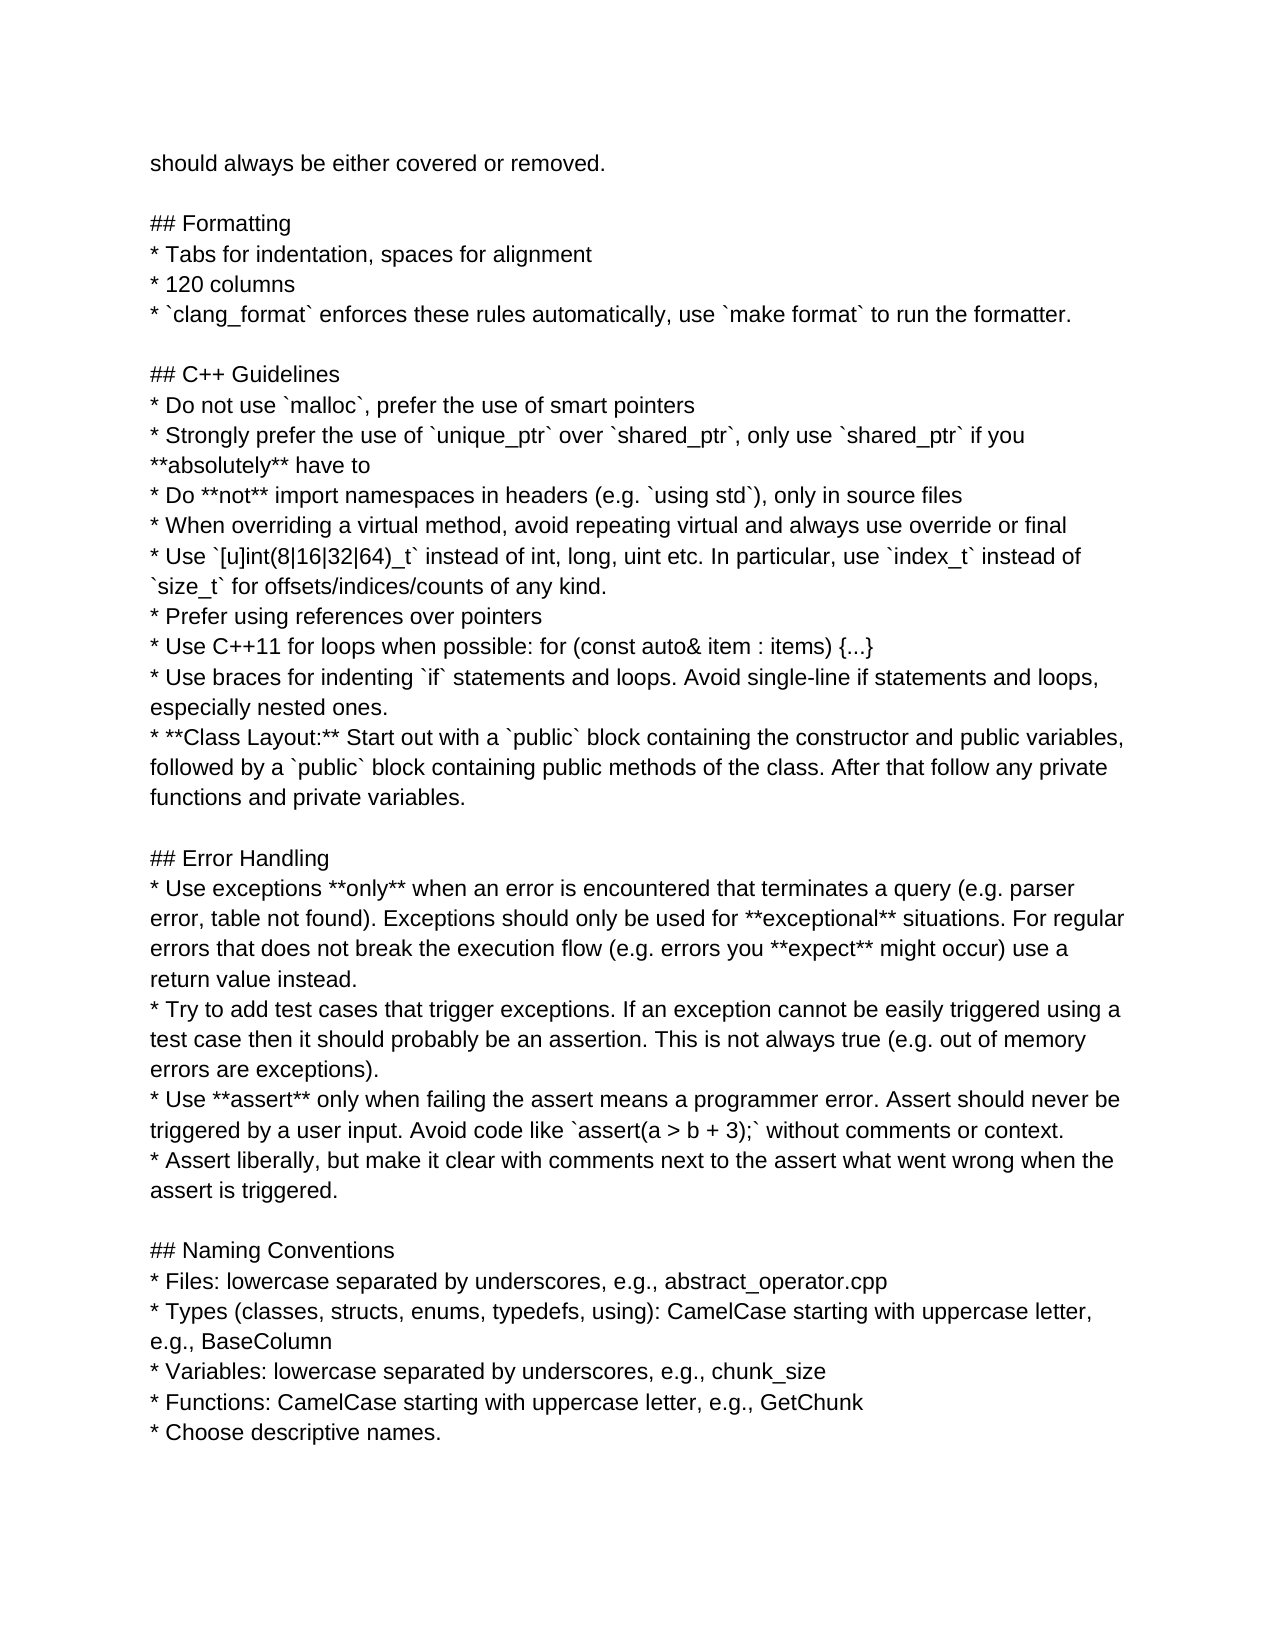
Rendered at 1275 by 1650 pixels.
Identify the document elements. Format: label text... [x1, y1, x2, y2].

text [150, 150, 1125, 176]
text * Tabs for indentation, spaces for alignment [150, 241, 1125, 267]
text * Try to add test cases that trigger exceptions. If an exception cannot be easily triggered using a test case then it should probably be an assertion. This is not always true (e.g. out of memory errors are exceptions). [150, 996, 1125, 1083]
text ## Error Handling [150, 845, 1125, 871]
text * Strongly prefer the use of `unique_ptr` over `shared_ptr`, only use `shared_ptr` if you **absolutely** have to [150, 422, 1125, 478]
text * Use **assert** only when failing the assert means a programmer error. Assert should never be triggered by a user input. Avoid code like `assert(a > b + 3);` without comments or context. [150, 1086, 1125, 1143]
text * Types (classes, structs, enums, typedefs, using): CamelCase starting with uppercase letter, e.g., BaseColumn [150, 1298, 1125, 1354]
text * When overriding a virtual method, avoid repeating virtual and always use override or final [150, 512, 1125, 539]
text * `clang_format` enforces these rules automatically, use `make format` to run the formatter. [150, 301, 1125, 327]
text * Prefer using references over pointers [150, 603, 1125, 629]
text * Do **not** import namespaces in headers (e.g. `using std`), only in source files [150, 482, 1125, 509]
text * Choose descriptive names. [150, 1419, 1125, 1445]
text ## Formatting [150, 210, 1125, 237]
text * **Class Layout:** Start out with a `public` block containing the constructor and public variables, followed by a `public` block containing public methods of the class. After that follow any private functions and private variables. [150, 724, 1125, 811]
text * Files: lowercase separated by underscores, e.g., abstract_operator.cpp [150, 1268, 1125, 1294]
text * 120 columns [150, 271, 1125, 297]
text * Use braces for indenting `if` statements and loops. Avoid single-line if statements and loops, especially nested ones. [150, 663, 1125, 720]
text * Use `[u]int(8|16|32|64)_t` instead of int, long, uint etc. In particular, use `index_t` instead of `size_t` for offsets/indices/counts of any kind. [150, 543, 1125, 599]
text * Do not use `malloc`, prefer the use of smart pointers [150, 392, 1125, 418]
text * Use C++11 for loops when possible: for (const auto& item : items) {...} [150, 633, 1125, 660]
text * Assert liberally, but make it clear with comments next to the assert what went wrong when the assert is triggered. [150, 1147, 1125, 1203]
text * Functions: CamelCase starting with uppercase letter, e.g., GetChunk [150, 1388, 1125, 1415]
text ## Naming Conventions [150, 1237, 1125, 1264]
text ## C++ Guidelines [150, 361, 1125, 388]
text * Variables: lowercase separated by underscores, e.g., chunk_size [150, 1358, 1125, 1385]
text * Use exceptions **only** when an error is encountered that terminates a query (e.g. parser error, table not found). Exceptions should only be used for **exceptional** situations. For regular errors that does not break the execution flow (e.g. errors you **expect** might occur) use a return value instead. [150, 875, 1125, 992]
